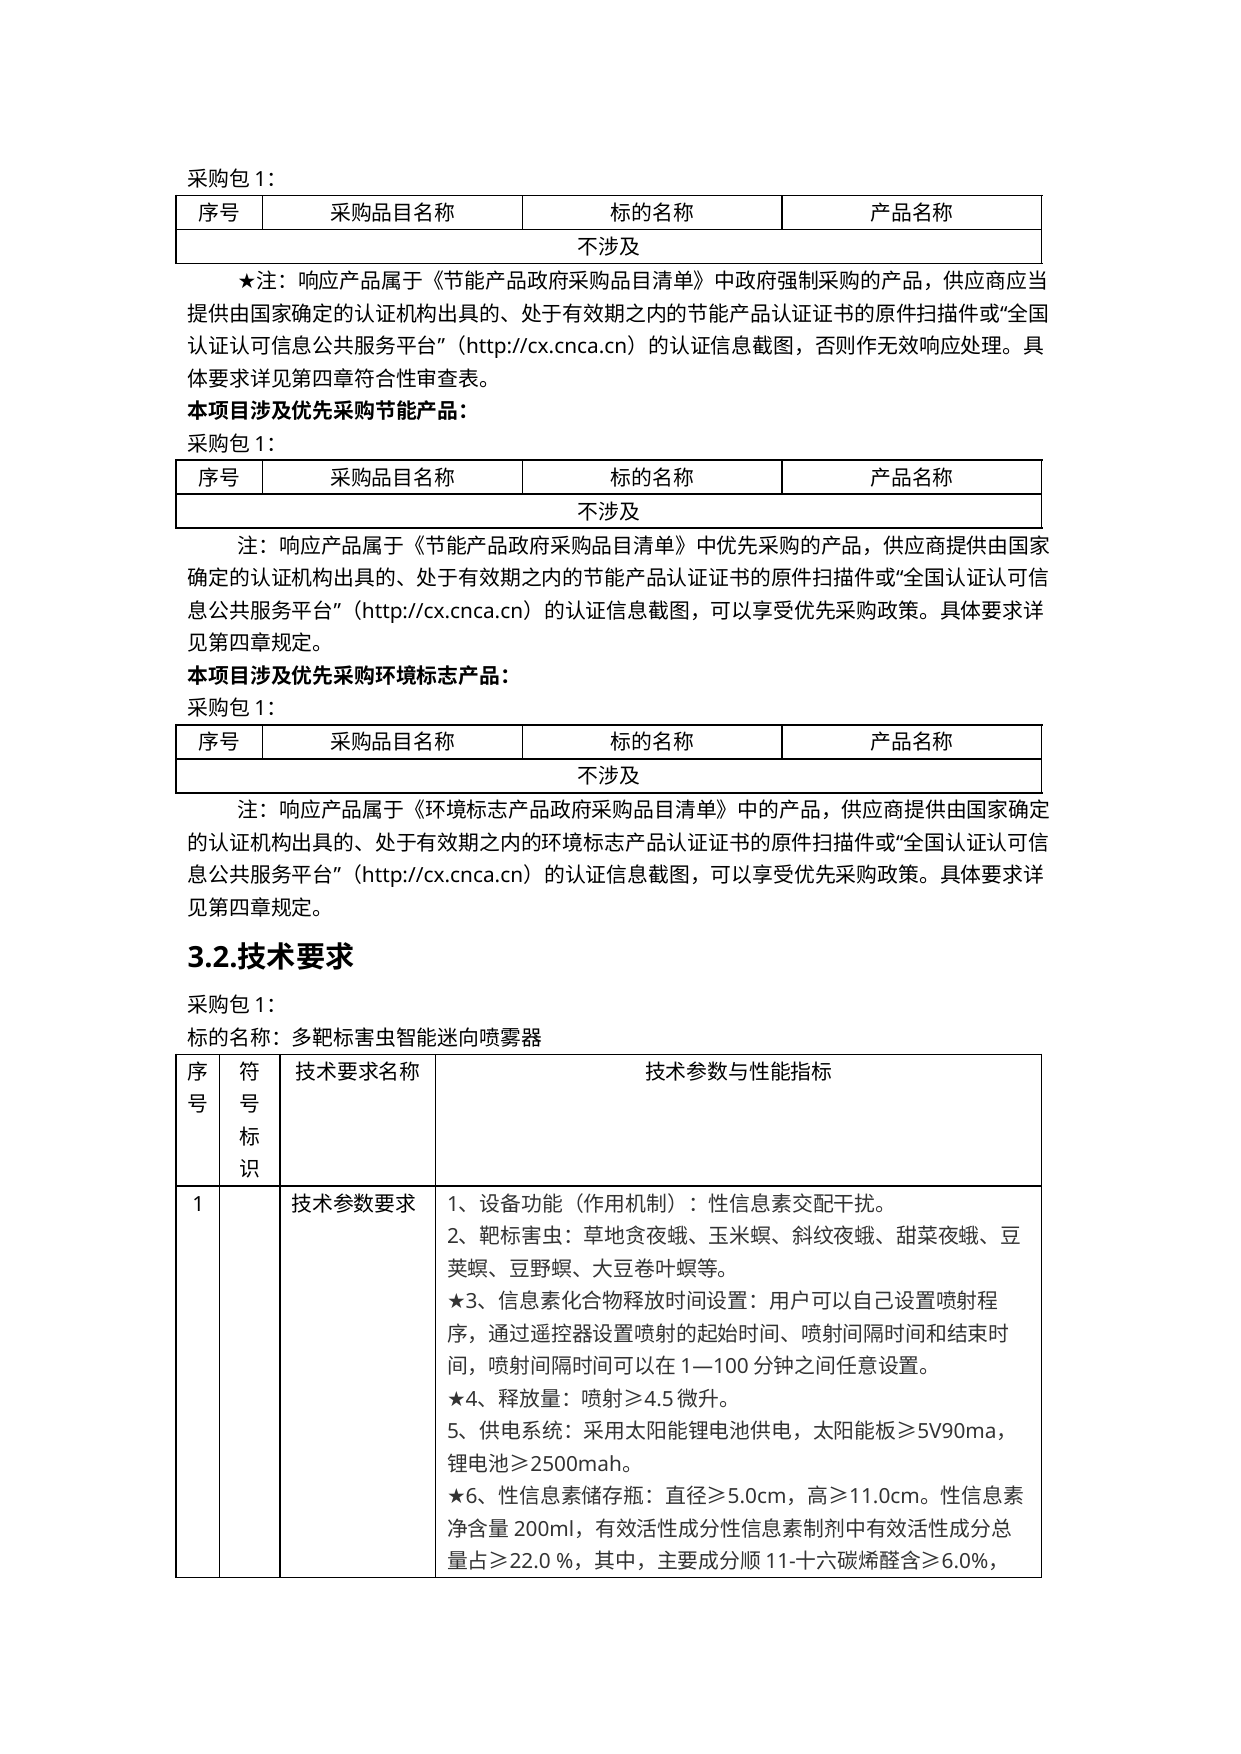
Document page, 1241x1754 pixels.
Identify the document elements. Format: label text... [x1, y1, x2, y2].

table_header 产品名称 [783, 196, 1041, 228]
table_header 标的名称 [523, 726, 781, 758]
text 采购包1： [187, 427, 1053, 459]
text 本项目涉及优先采购环境标志产品： [187, 659, 1053, 691]
text 注：响应产品属于《环境标志产品政府采购品目清单》中的产品，供应商提供由国家确定的认证机构出具的、处于有效期之内的环境标志产品认证证书的原件扫描件或“全国认证认可信息公共服务平台”（http://cx.cnca.cn）的认证信息截图，可以享受优先采购政策。具体要求详见第四章规定。 [187, 793, 1053, 923]
text 标的名称：多靶标害虫智能迷向喷雾器 [187, 1021, 1053, 1053]
table_cell 不涉及 [177, 495, 1041, 527]
text 3.2.技术要求 [187, 923, 1053, 988]
table_header 符号标识 [220, 1055, 279, 1185]
table_header 标的名称 [523, 196, 781, 228]
table_header 采购品目名称 [263, 196, 522, 228]
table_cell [436, 1187, 1041, 1577]
table_cell 技术参数要求 [281, 1187, 435, 1577]
table_header 产品名称 [783, 726, 1041, 758]
table_header 序号 [177, 196, 262, 228]
table_cell 1 [177, 1187, 219, 1577]
table_header 序号 [177, 461, 262, 493]
table_cell 不涉及 [177, 230, 1041, 263]
text ★注：响应产品属于《节能产品政府采购品目清单》中政府强制采购的产品，供应商应当提供由国家确定的认证机构出具的、处于有效期之内的节能产品认证证书的原件扫描件或“全国认证认可信息公共服务平台”（http://cx.cnca.cn）的认证信息截图，否则作无效响应处理。具体要求详见第四章符合性审查表。 [187, 264, 1053, 394]
table_header 产品名称 [783, 461, 1041, 493]
text 采购包1： [187, 691, 1053, 724]
table_header 技术要求名称 [281, 1055, 435, 1185]
table_header 技术参数与性能指标 [436, 1055, 1041, 1185]
text 注：响应产品属于《节能产品政府采购品目清单》中优先采购的产品，供应商提供由国家确定的认证机构出具的、处于有效期之内的节能产品认证证书的原件扫描件或“全国认证认可信息公共服务平台”（http://cx.cnca.cn）的认证信息截图，可以享受优先采购政策。具体要求详见第四章规定。 [187, 529, 1053, 659]
table_header 序号 [177, 726, 262, 758]
table_cell 不涉及 [177, 760, 1041, 792]
text 本项目涉及优先采购节能产品： [187, 394, 1053, 427]
table_header 采购品目名称 [263, 461, 522, 493]
table_header 采购品目名称 [263, 726, 522, 758]
text 采购包1： [187, 162, 1053, 194]
table_cell [220, 1187, 279, 1577]
text 采购包1： [187, 988, 1053, 1021]
table_header 标的名称 [523, 461, 781, 493]
table_header 序号 [177, 1055, 219, 1185]
